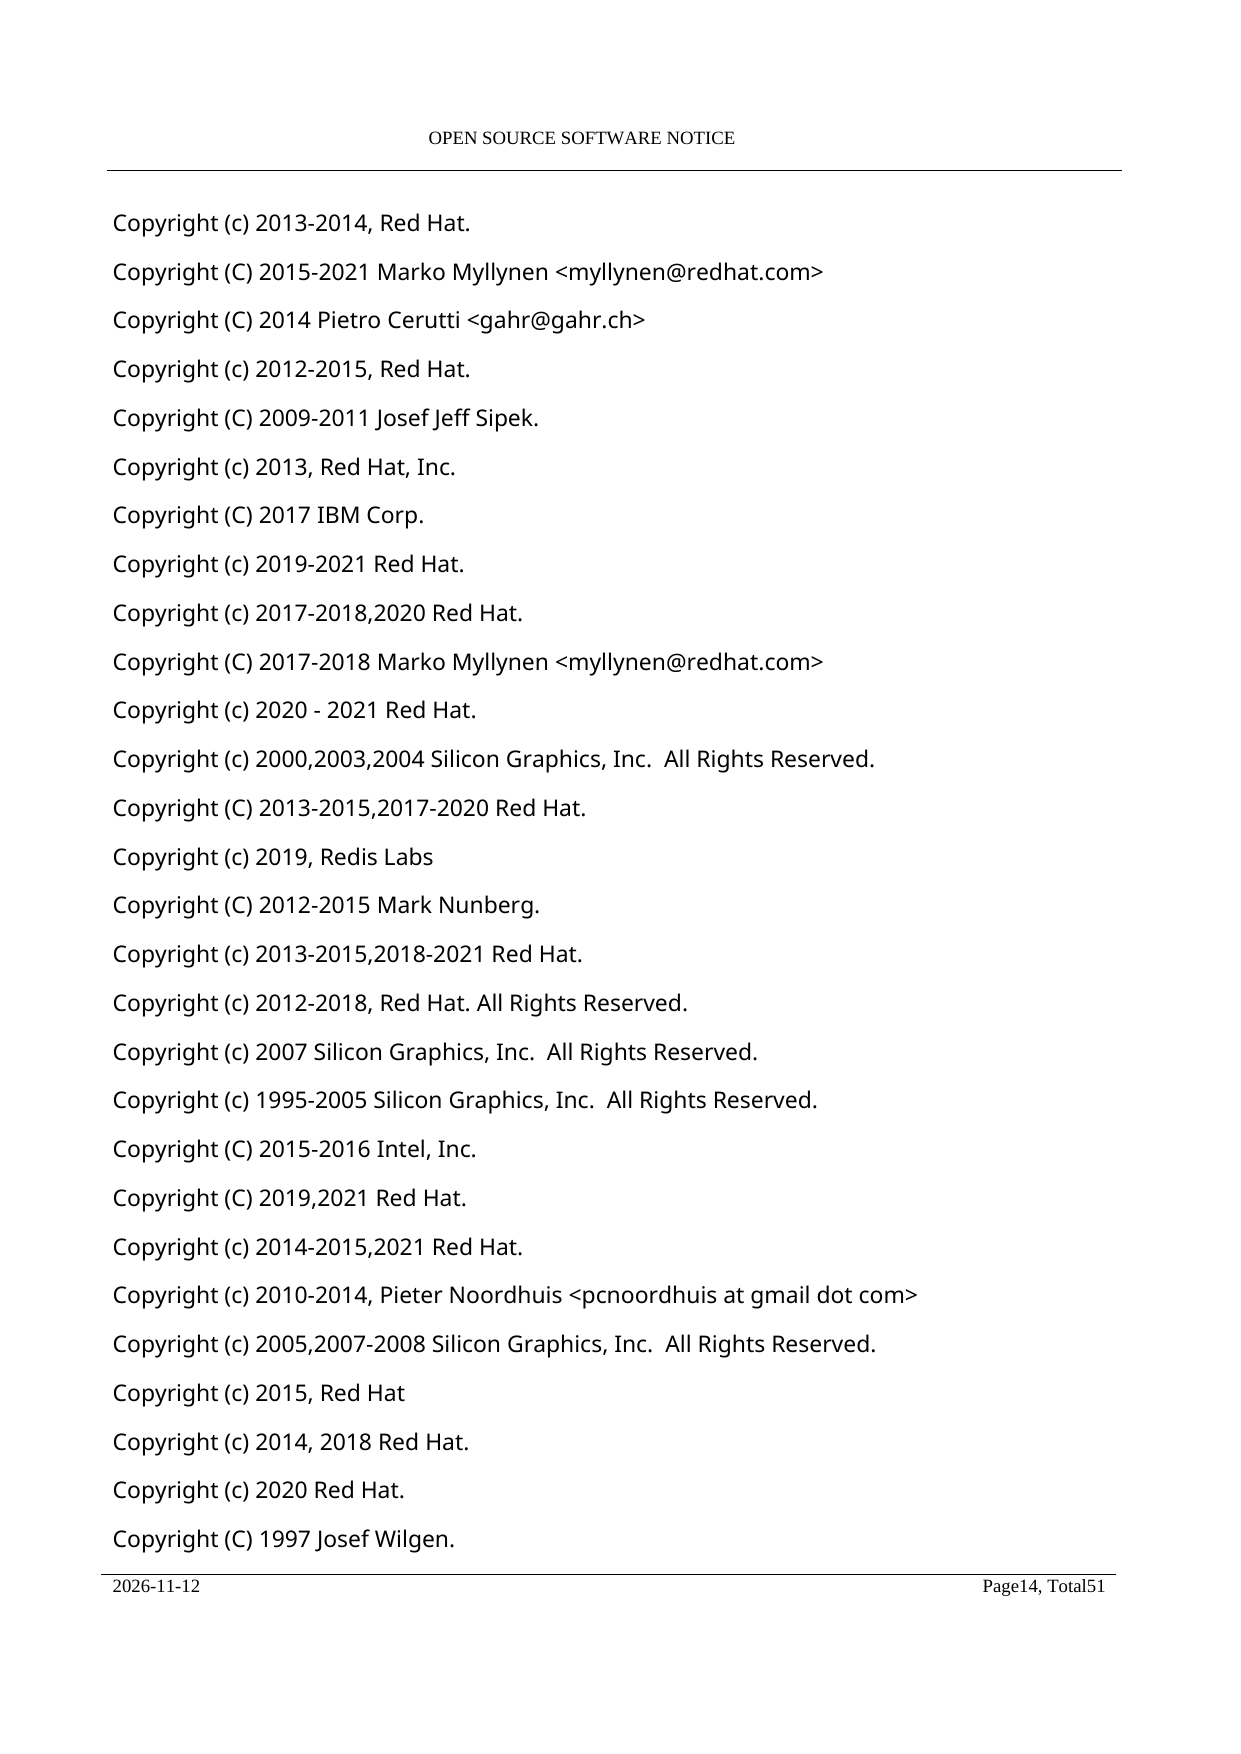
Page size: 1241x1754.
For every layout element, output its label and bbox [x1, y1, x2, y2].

text [112, 206, 1128, 1555]
